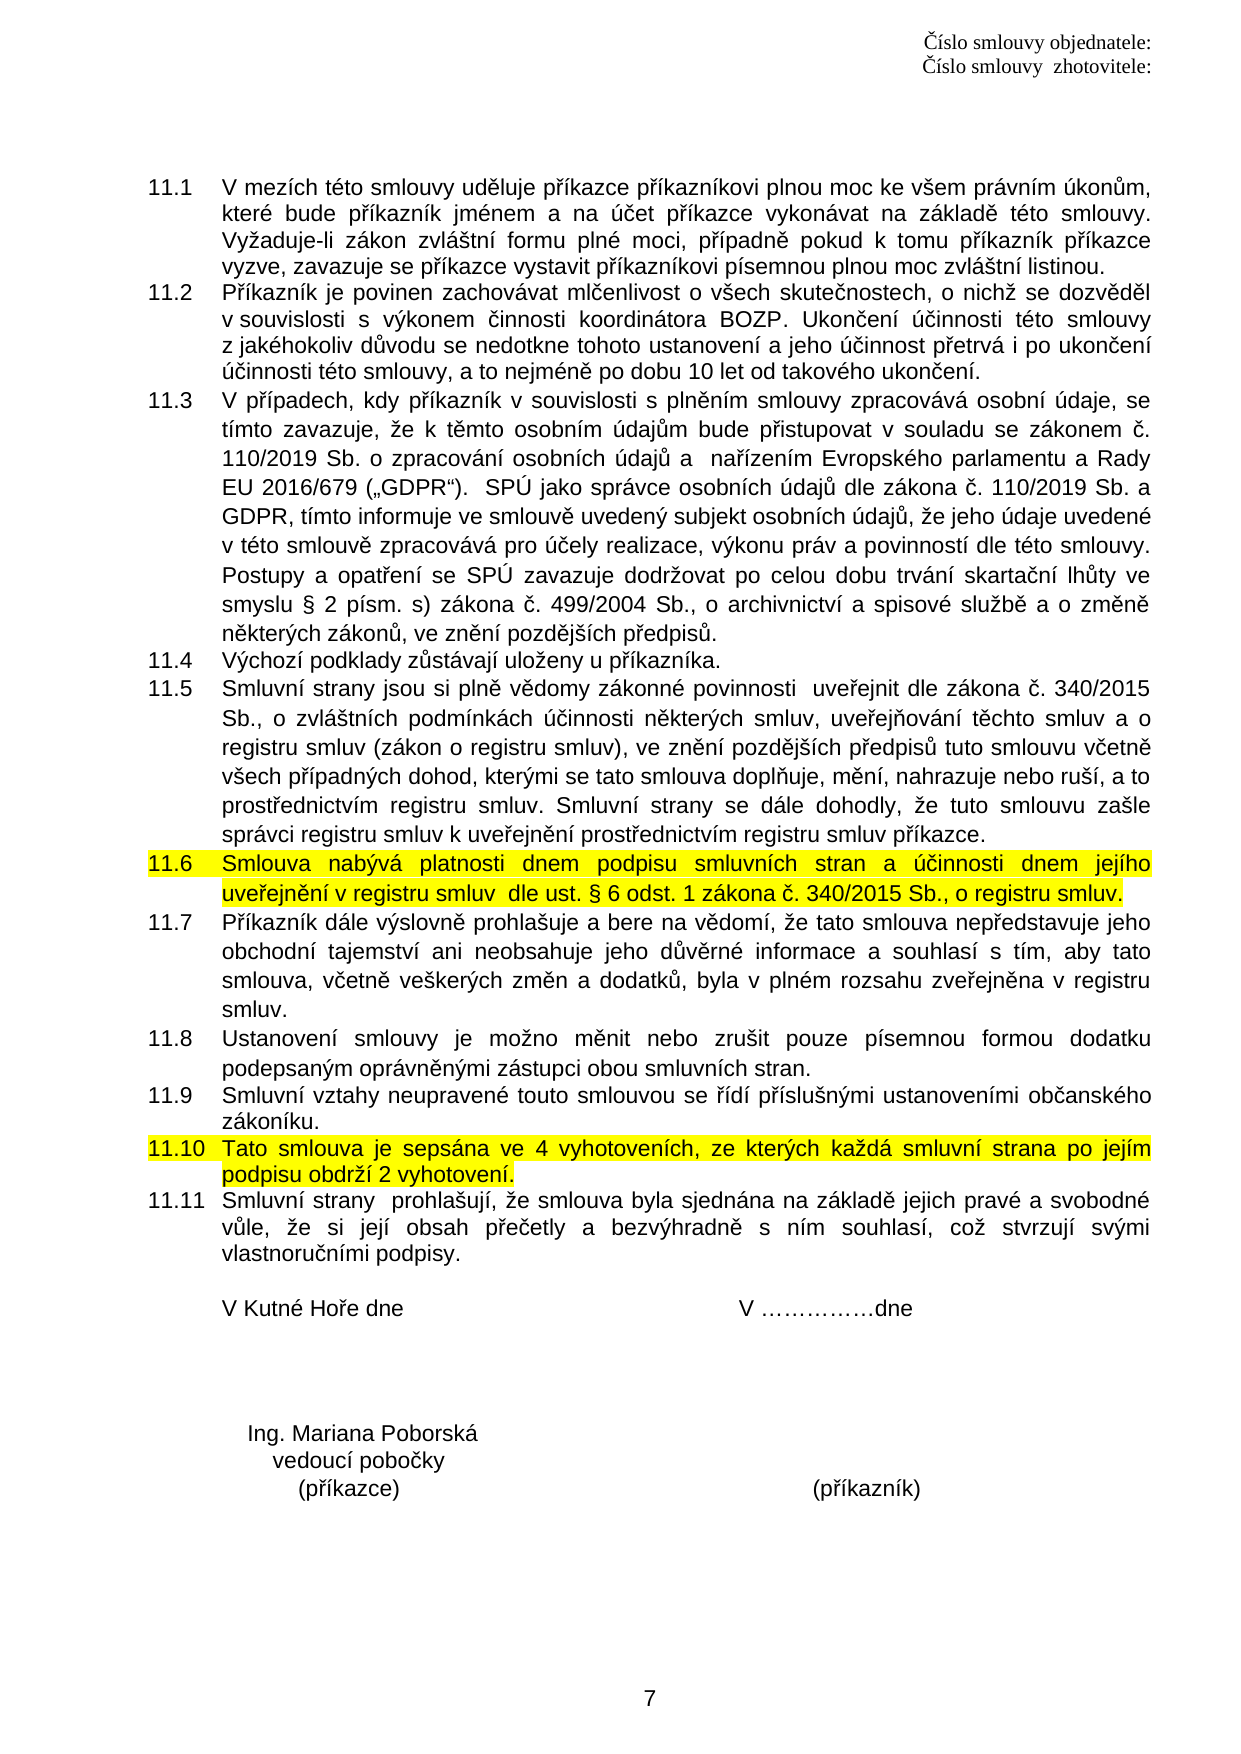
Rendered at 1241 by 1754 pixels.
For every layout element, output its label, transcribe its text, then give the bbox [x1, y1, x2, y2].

list Smluvní strany prohlašují, že smlouva byla sjednána na základě jejich pravé a svobodné vůle, že si její obsah přečetly a bezvýhradně s ním souhlasí, což stvrzují svými vlastnoručními podpisy. [148, 1187, 1152, 1266]
list Výchozí podklady zůstávají uloženy u příkazníka. [148, 647, 1152, 673]
list Smluvní vztahy neupravené touto smlouvou se řídí příslušnými ustanoveními občanského zákoníku. [148, 1082, 1152, 1134]
list V případech, kdy příkazník v souvislosti s plněním smlouvy zpracovává osobní údaje, se tímto zavazuje, že k těmto osobním údajům bude přistupovat v souladu se zákonem č. 110/2019 Sb. o zpracování osobních údajů a nařízením Evropského parlamentu a Rady EU 2016/679 („GDPR“). SPÚ jako správce osobních údajů dle zákona č. 110/2019 Sb. a GDPR, tímto informuje ve smlouvě uvedený subjekt osobních údajů, že jeho údaje uvedené v této smlouvě zpracovává pro účely realizace, výkonu práv a povinností dle této smlouvy. Postupy a opatření se SPÚ zavazuje dodržovat po celou dobu trvání skartační lhůty ve smyslu § 2 písm. s) zákona č. 499/2004 Sb., o archivnictví a spisové službě a o změně některých zákonů, ve znění pozdějších předpisů. [148, 385, 1152, 647]
list Smlouva nabývá platnosti dnem podpisu smluvních stran a účinnosti dnem jejího uveřejnění v registru smluv dle ust. § 6 odst. 1 zákona č. 340/2015 Sb., o registru smluv. [148, 877, 1152, 907]
list V mezích této smlouvy uděluje příkazce příkazníkovi plnou moc ke všem právním úkonům, které bude příkazník jménem a na účet příkazce vykonávat na základě této smlouvy. Vyžaduje-li zákon zvláštní formu plné moci, případně pokud k tomu příkazník příkazce vyzve, zavazuje se příkazce vystavit příkazníkovi písemnou plnou moc zvláštní listinou. [148, 174, 1152, 279]
list Tato smlouva je sepsána ve 4 vyhotoveních, ze kterých každá smluvní strana po jejím podpisu obdrží 2 vyhotovení. [148, 1134, 1152, 1187]
list Smluvní strany jsou si plně vědomy zákonné povinnosti uveřejnit dle zákona č. 340/2015 Sb., o zvláštních podmínkách účinnosti některých smluv, uveřejňování těchto smluv a o registru smluv (zákon o registru smluv), ve znění pozdějších předpisů tuto smlouvu včetně všech případných dohod, kterými se tato smlouva doplňuje, mění, nahrazuje nebo ruší, a to prostřednictvím registru smluv. Smluvní strany se dále dohodly, že tuto smlouvu zašle správci registru smluv k uveřejnění prostřednictvím registru smluv příkazce. [148, 673, 1152, 848]
list Ustanovení smlouvy je možno měnit nebo zrušit pouze písemnou formou dodatku podepsaným oprávněnými zástupci obou smluvních stran. [148, 1023, 1152, 1082]
text Ing. Mariana Poborská [222, 1418, 1152, 1447]
text vedoucí pobočky [222, 1447, 1152, 1473]
list Příkazník dále výslovně prohlašuje a bere na vědomí, že tato smlouva nepředstavuje jeho obchodní tajemství ani neobsahuje jeho důvěrné informace a souhlasí s tím, aby tato smlouva, včetně veškerých změn a dodatků, byla v plném rozsahu zveřejněna v registru smluv. [148, 907, 1152, 1023]
text V Kutné Hoře dne V ……………dne [222, 1293, 1152, 1322]
text (příkazce) (příkazník) [222, 1473, 1152, 1502]
list Příkazník je povinen zachovávat mlčenlivost o všech skutečnostech, o nichž se dozvěděl v souvislosti s výkonem činnosti koordinátora BOZP. Ukončení účinnosti této smlouvy z jakéhokoliv důvodu se nedotkne tohoto ustanovení a jeho účinnost přetrvá i po ukončení účinnosti této smlouvy, a to nejméně po dobu 10 let od takového ukončení. [148, 279, 1152, 385]
